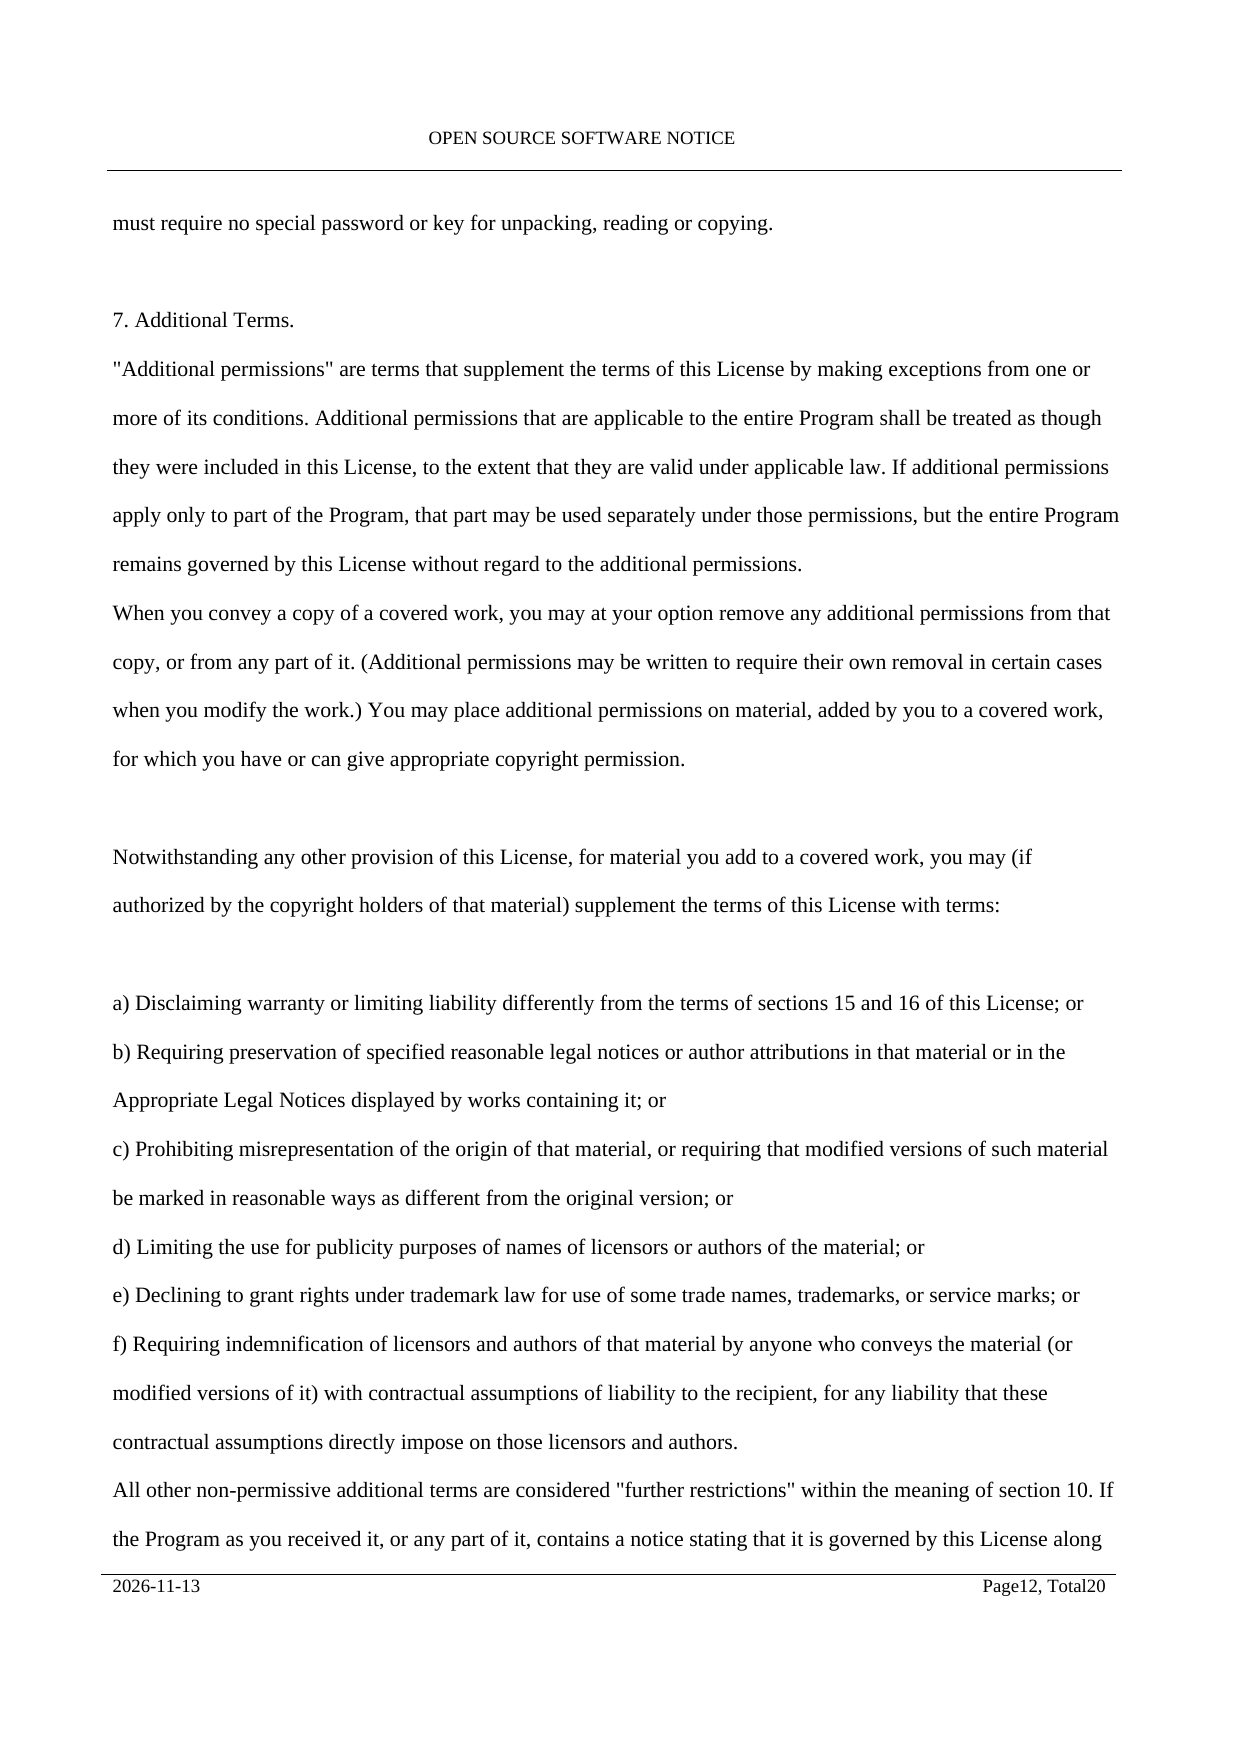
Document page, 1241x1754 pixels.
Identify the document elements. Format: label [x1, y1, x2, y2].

text [112, 206, 1128, 1555]
